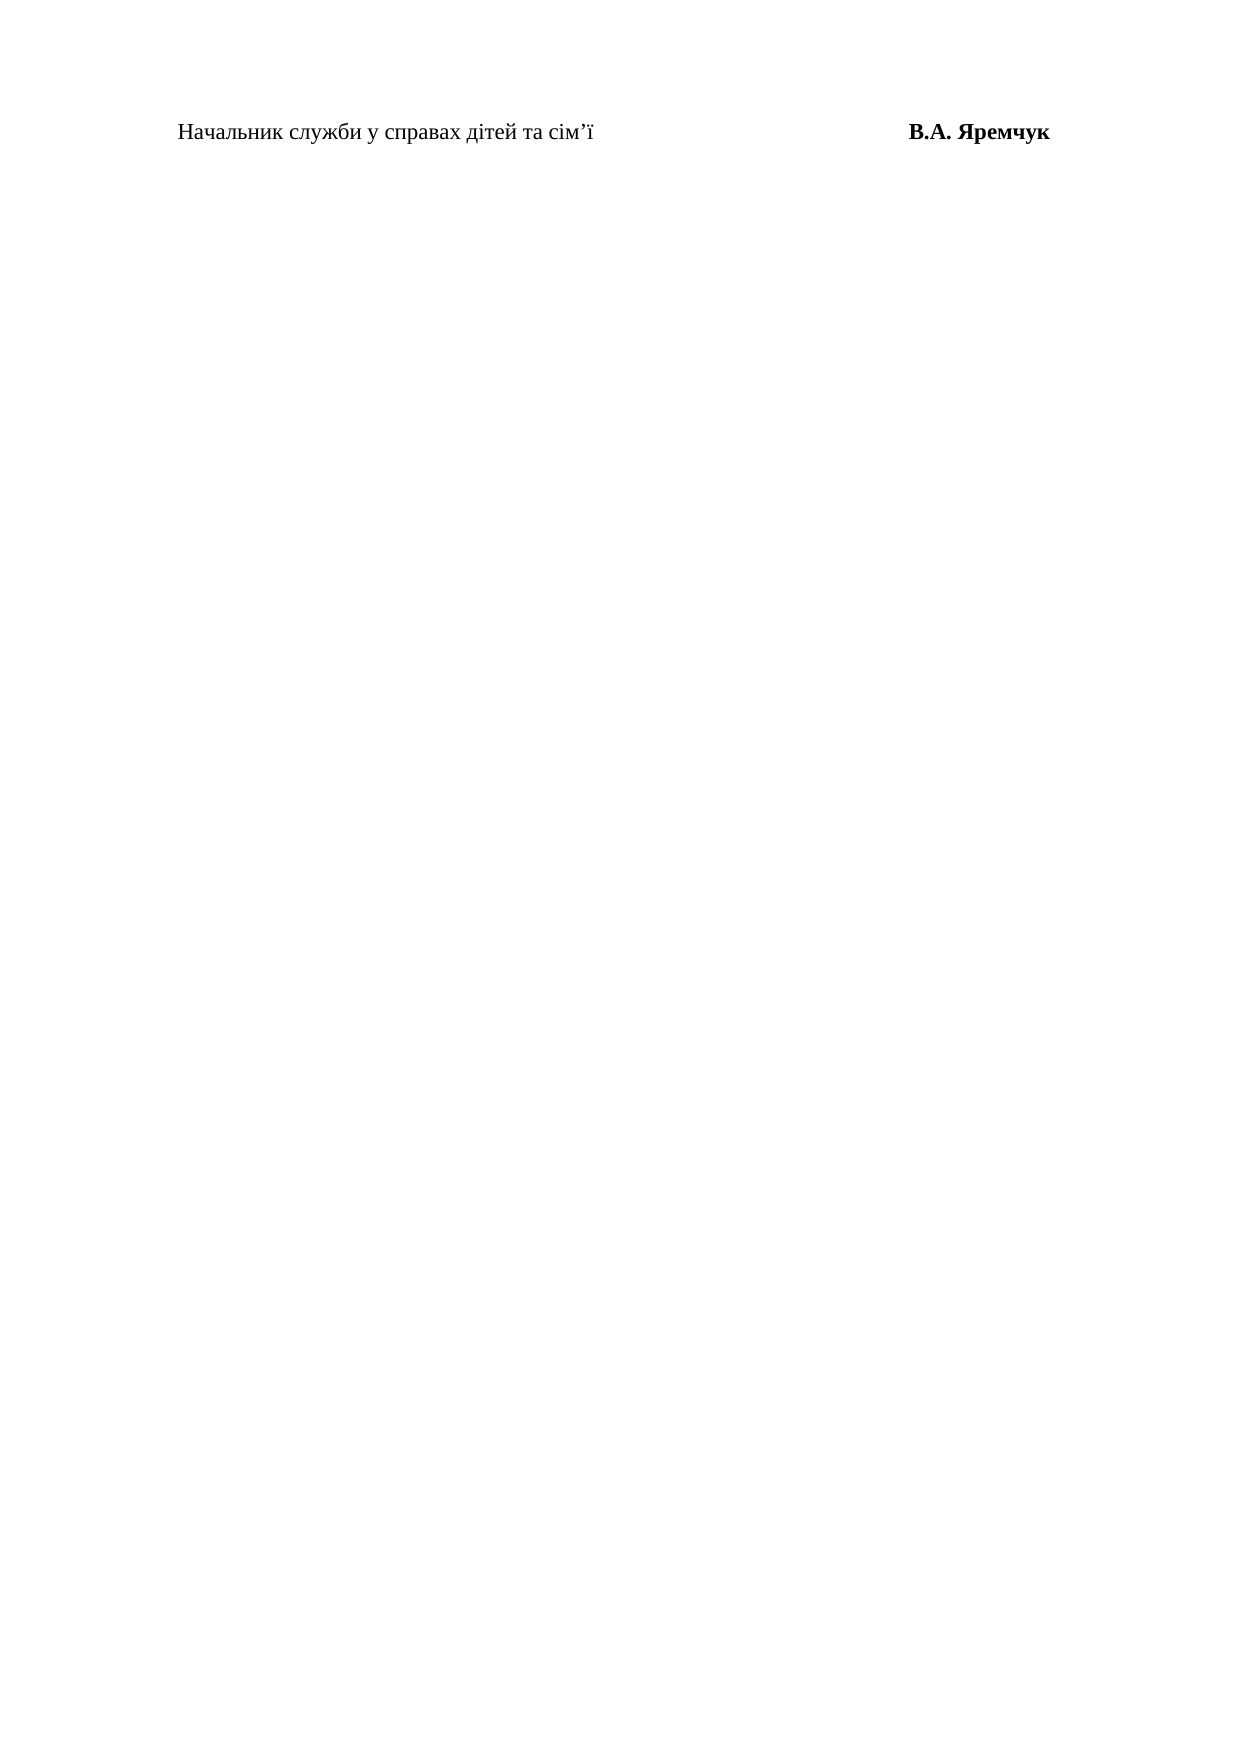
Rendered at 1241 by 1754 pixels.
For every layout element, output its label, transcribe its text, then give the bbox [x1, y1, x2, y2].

text Начальник служби у справах дітей та сім’ї В.А. Яремчук [118, 118, 1152, 144]
